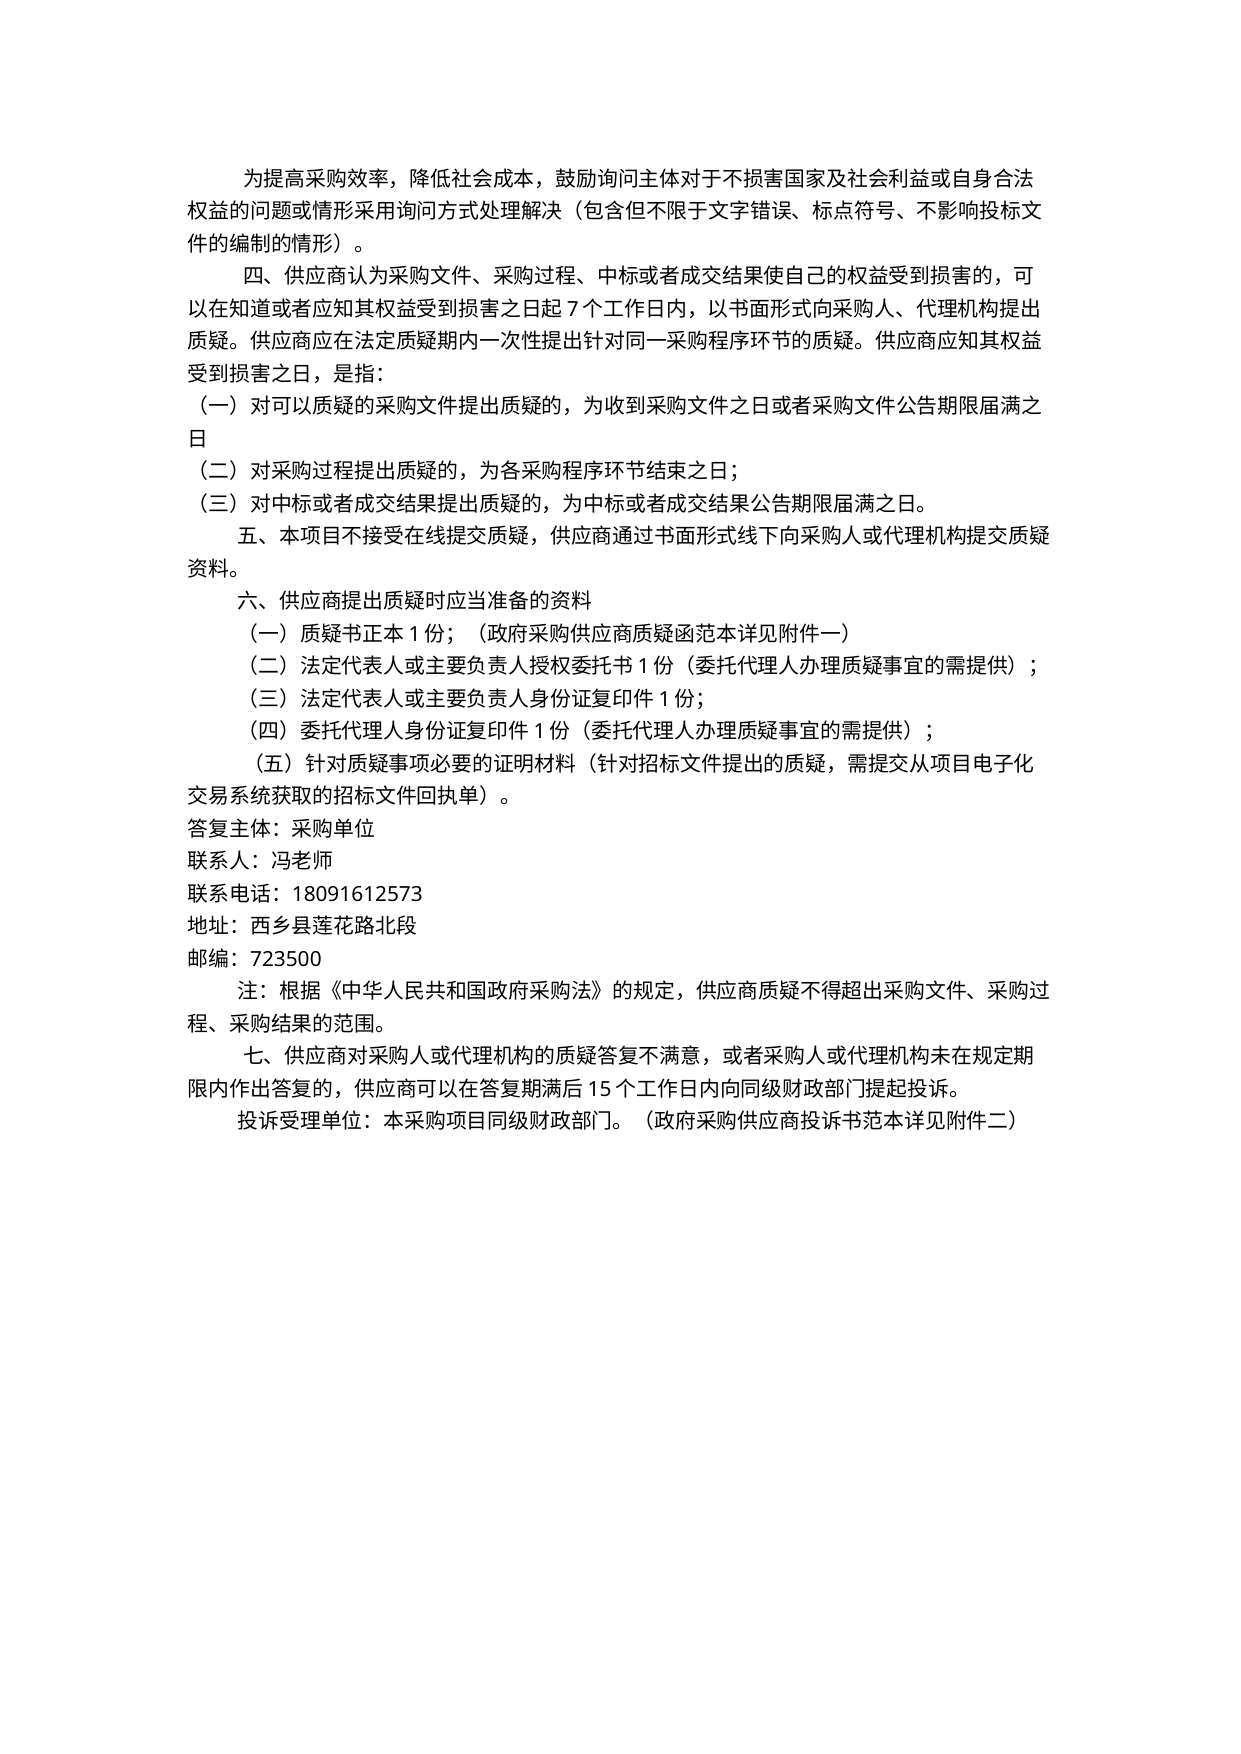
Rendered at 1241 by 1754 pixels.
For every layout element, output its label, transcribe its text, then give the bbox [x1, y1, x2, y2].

text 六、供应商提出质疑时应当准备的资料 [187, 584, 1053, 617]
text （二）对采购过程提出质疑的，为各采购程序环节结束之日； [187, 454, 1053, 487]
text 投诉受理单位：本采购项目同级财政部门。（政府采购供应商投诉书范本详见附件二） [187, 1104, 1053, 1137]
text 联系人：冯老师 [187, 844, 1053, 877]
text 注：根据《中华人民共和国政府采购法》的规定，供应商质疑不得超出采购文件、采购过程、采购结果的范围。 [187, 974, 1053, 1039]
text （四）委托代理人身份证复印件1份（委托代理人办理质疑事宜的需提供）； [187, 714, 1053, 747]
text 联系电话：18091612573 [187, 877, 1053, 909]
text 五、本项目不接受在线提交质疑，供应商通过书面形式线下向采购人或代理机构提交质疑资料。 [187, 519, 1053, 584]
text 为提高采购效率，降低社会成本，鼓励询问主体对于不损害国家及社会利益或自身合法权益的问题或情形采用询问方式处理解决（包含但不限于文字错误、标点符号、不影响投标文件的编制的情形）。 [187, 162, 1053, 259]
text 邮编：723500 [187, 942, 1053, 974]
text （三）对中标或者成交结果提出质疑的，为中标或者成交结果公告期限届满之日。 [187, 487, 1053, 519]
text 地址：西乡县莲花路北段 [187, 909, 1053, 942]
text 七、供应商对采购人或代理机构的质疑答复不满意，或者采购人或代理机构未在规定期限内作出答复的，供应商可以在答复期满后15个工作日内向同级财政部门提起投诉。 [187, 1039, 1053, 1104]
text （五）针对质疑事项必要的证明材料（针对招标文件提出的质疑，需提交从项目电子化交易系统获取的招标文件回执单）。 [187, 747, 1053, 812]
text （一）质疑书正本1份；（政府采购供应商质疑函范本详见附件一） [187, 617, 1053, 649]
text （二）法定代表人或主要负责人授权委托书1份（委托代理人办理质疑事宜的需提供）； [187, 649, 1053, 682]
text （一）对可以质疑的采购文件提出质疑的，为收到采购文件之日或者采购文件公告期限届满之日 [187, 389, 1053, 454]
text （三）法定代表人或主要负责人身份证复印件1份； [187, 682, 1053, 714]
text 四、供应商认为采购文件、采购过程、中标或者成交结果使自己的权益受到损害的，可以在知道或者应知其权益受到损害之日起7个工作日内，以书面形式向采购人、代理机构提出质疑。供应商应在法定质疑期内一次性提出针对同一采购程序环节的质疑。供应商应知其权益受到损害之日，是指： [187, 259, 1053, 389]
text 答复主体：采购单位 [187, 812, 1053, 844]
